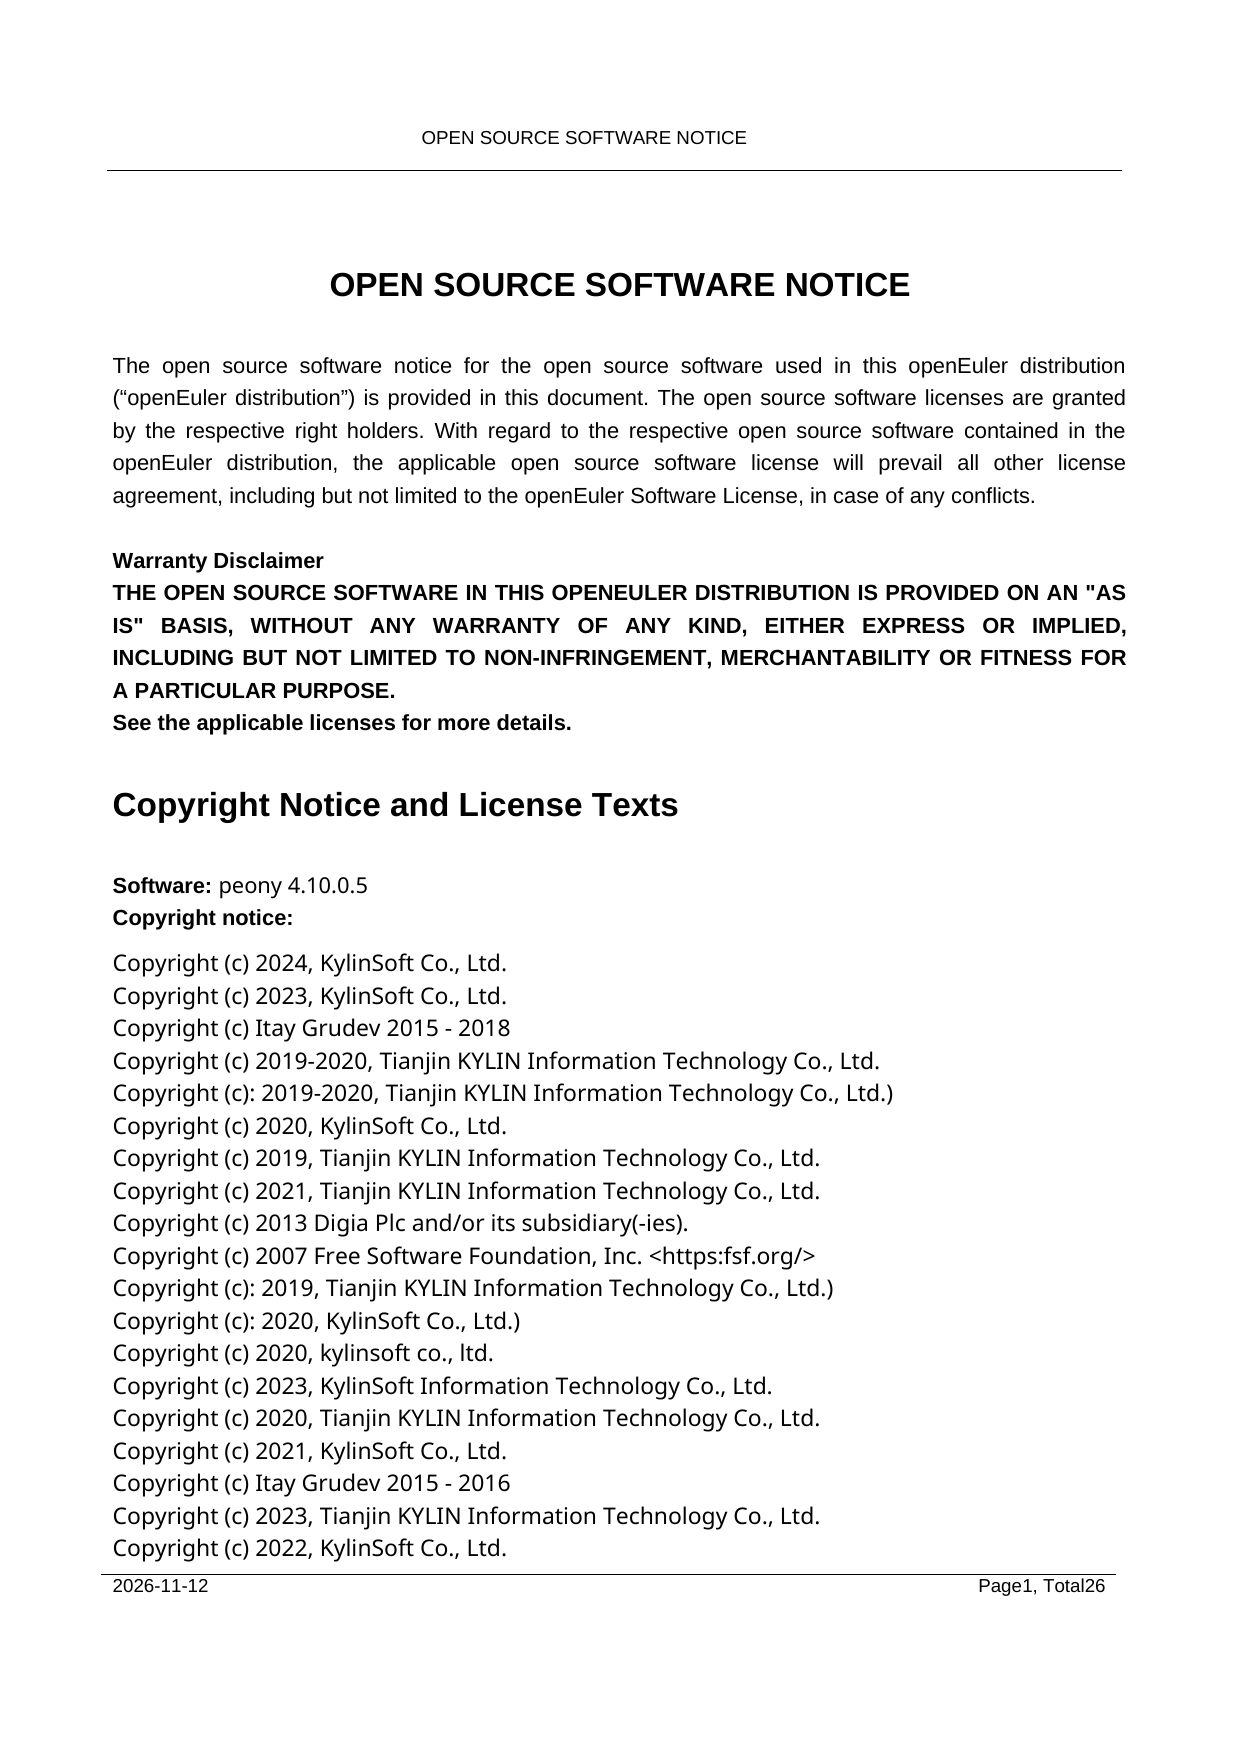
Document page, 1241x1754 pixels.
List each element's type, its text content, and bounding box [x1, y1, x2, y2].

text Copyright Notice and License Texts [112, 771, 1128, 836]
text Warranty Disclaimer [112, 544, 1128, 576]
text The open source software notice for the open source software used in this openEuler distribution (“openEuler distribution”) is provided in this document. The open source software licenses are granted by the respective right holders. With regard to the respective open source software contained in the openEuler distribution, the applicable open source software license will prevail all other license agreement, including but not limited to the openEuler Software License, in case of any conflicts. [112, 349, 1128, 511]
text OPEN SOURCE SOFTWARE NOTICE [112, 251, 1128, 316]
text THE OPEN SOURCE SOFTWARE IN THIS OPENEULER DISTRIBUTION IS PROVIDED ON AN "AS IS" BASIS, WITHOUT ANY WARRANTY OF ANY KIND, EITHER EXPRESS OR IMPLIED, INCLUDING BUT NOT LIMITED TO NON-INFRINGEMENT, MERCHANTABILITY OR FITNESS FOR A PARTICULAR PURPOSE. See the applicable licenses for more details. [112, 576, 1128, 739]
text Copyright notice: [112, 901, 1128, 934]
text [112, 947, 1128, 1564]
title Software: peony 4.10.0.5 [112, 869, 1128, 901]
